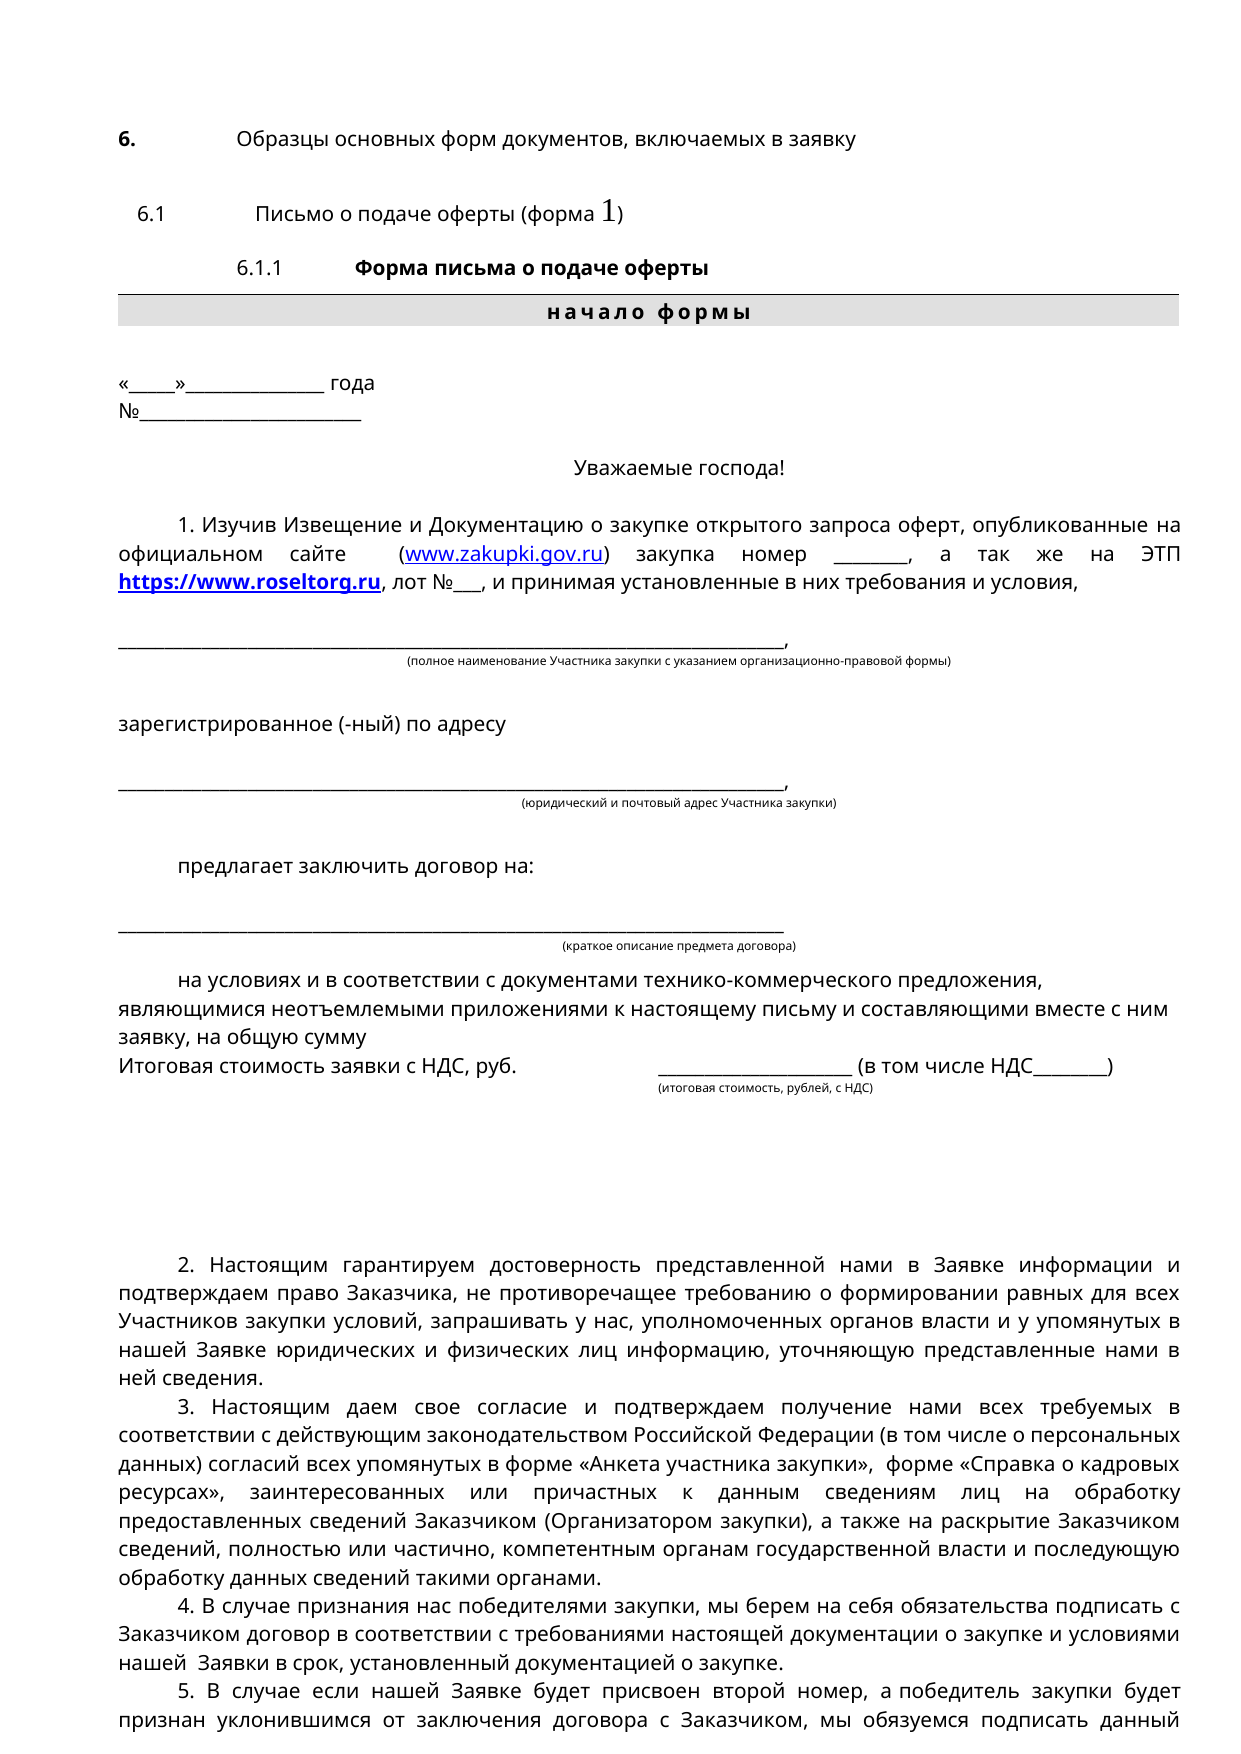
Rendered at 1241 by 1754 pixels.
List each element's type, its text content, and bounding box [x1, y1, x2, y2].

text ________________________________________________________________________ [118, 908, 1181, 937]
text ________________________________________________________________________, [118, 766, 1181, 795]
text (юридический и почтовый адрес Участника закупки) [118, 795, 1181, 823]
text 1. Изучив Извещение и Документацию о закупке открытого запроса оферт, опубликованные на официальном сайте (www.zakupki.gov.ru) закупка номер ________, а так же на ЭТП https://www.roseltorg.ru, лот №___, и принимая установленные в них требования и условия, [118, 510, 1181, 596]
list Форма письма о подаче оферты [236, 253, 1181, 282]
text 2. Настоящим гарантируем достоверность представленной нами в Заявке информации и подтверждаем право Заказчика, не противоречащее требованию о формировании равных для всех Участников закупки условий, запрашивать у нас, уполномоченных органов власти и у упомянутых в нашей Заявке юридических и физических лиц информацию, уточняющую представленные нами в ней сведения. [118, 1250, 1181, 1392]
text «_____»_______________ года [118, 368, 635, 397]
text 3. Настоящим даем свое согласие и подтверждаем получение нами всех требуемых в соответствии с действующим законодательством Российской Федерации (в том числе о персональных данных) согласий всех упомянутых в форме «Анкета участника закупки», форме «Справка о кадровых ресурсах», заинтересованных или причастных к данным сведениям лиц на обработку предоставленных сведений Заказчиком (Организатором закупки), а также на раскрытие Заказчиком сведений, полностью или частично, компетентным органам государственной власти и последующую обработку данных сведений такими органами. [118, 1392, 1181, 1591]
subtitle Образцы основных форм документов, включаемых в заявку [118, 124, 1181, 152]
table_header Итоговая стоимость заявки с НДС, руб. [107, 1051, 647, 1108]
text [118, 1676, 1181, 1733]
text на условиях и в соответствии с документами технико-коммерческого предложения, являющимися неотъемлемыми приложениями к настоящему письму и составляющими вместе с ним заявку, на общую сумму [118, 965, 1181, 1051]
text Уважаемые господа! [118, 453, 1181, 482]
text начало формы [118, 295, 1179, 326]
text (полное наименование Участника закупки с указанием организационно-правовой формы) [118, 653, 1181, 681]
table_header _____________________ (в том числе НДС________) (итоговая стоимость, рублей, с НДС) [647, 1051, 1187, 1108]
text ________________________________________________________________________, [118, 624, 1181, 653]
text (краткое описание предмета договора) [118, 937, 1181, 965]
text 4. В случае признания нас победителями закупки, мы берем на себя обязательства подписать с Заказчиком договор в соответствии с требованиями настоящей документации о закупке и условиями нашей Заявки в срок, установленный документацией о закупке. [118, 1591, 1181, 1676]
text зарегистрированное (-ный) по адресу [118, 709, 1181, 738]
subtitle Письмо о подаче оферты (форма 1) [137, 190, 1181, 228]
text предлагает заключить договор на: [118, 852, 1181, 880]
text №________________________ [118, 397, 635, 425]
